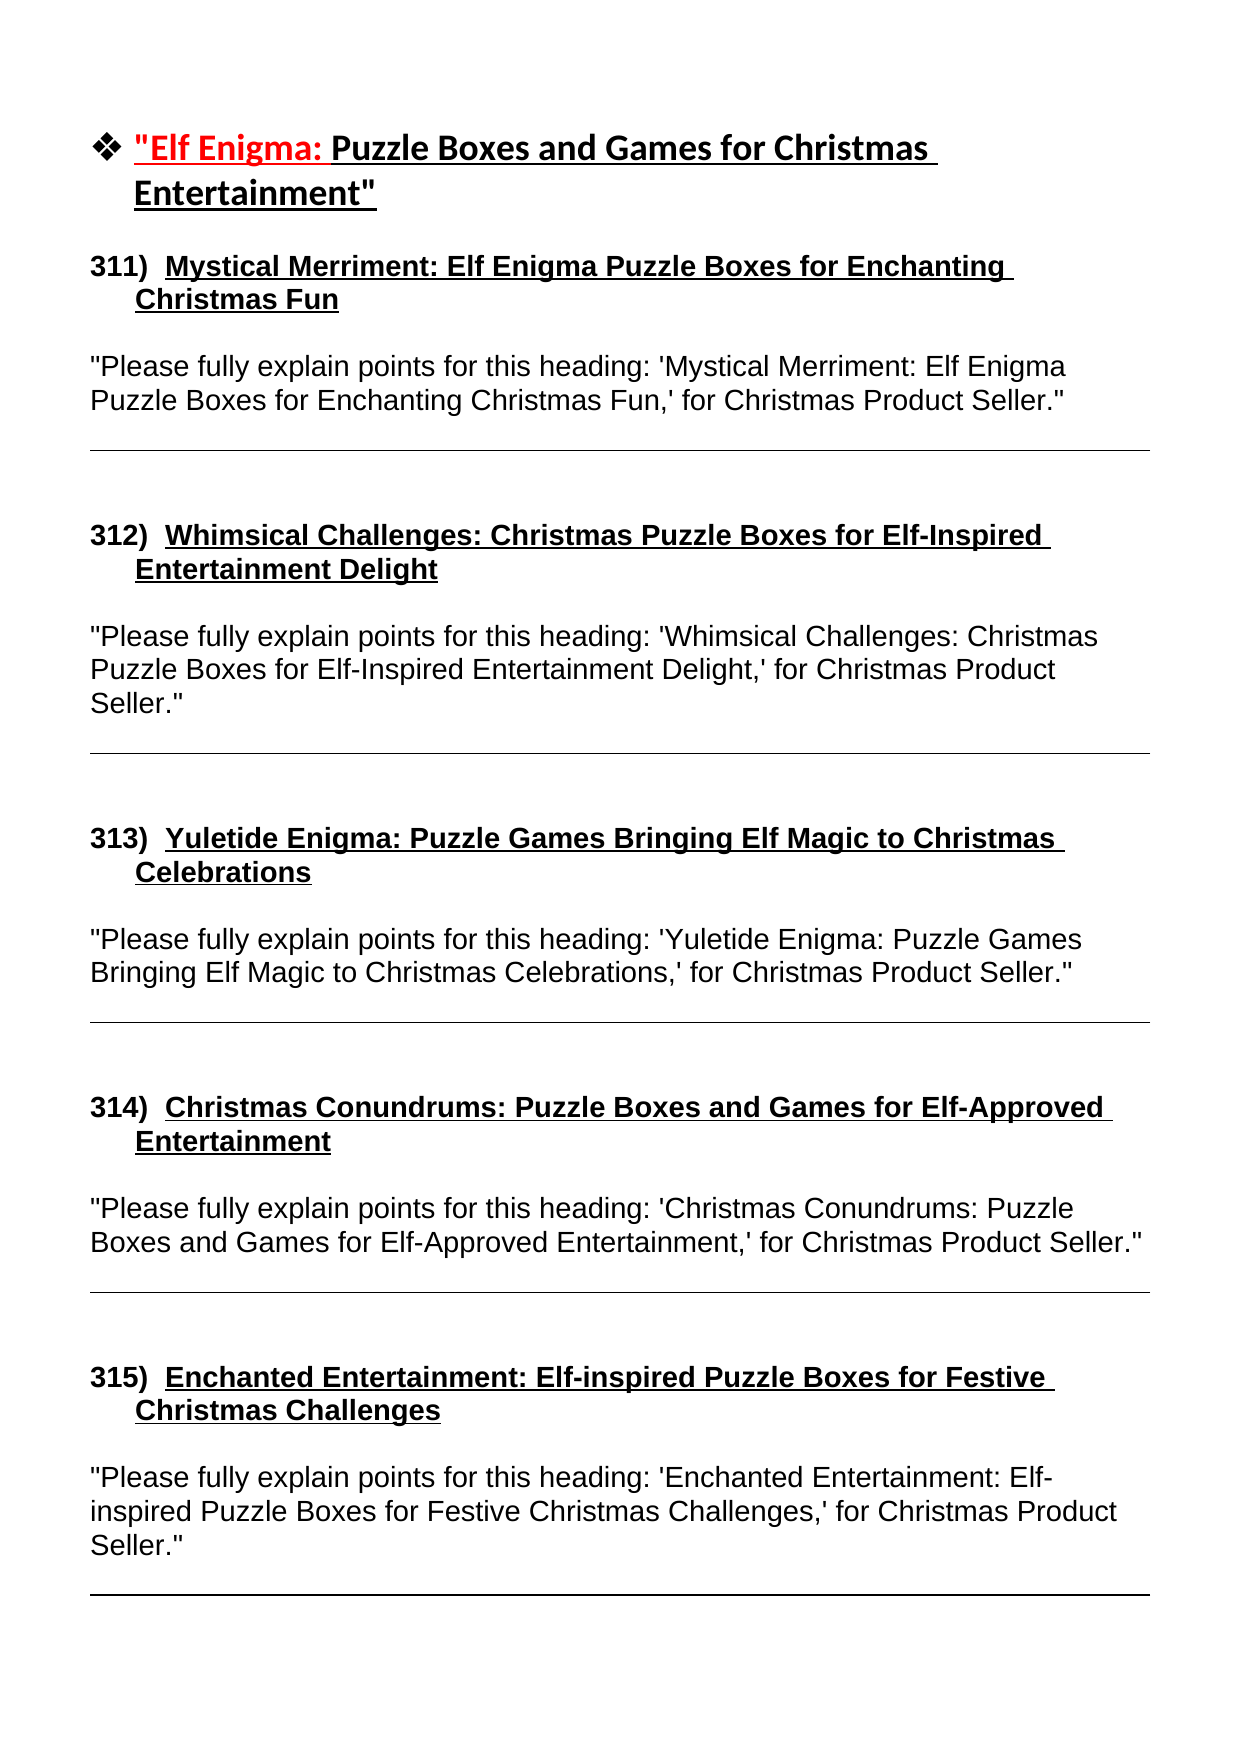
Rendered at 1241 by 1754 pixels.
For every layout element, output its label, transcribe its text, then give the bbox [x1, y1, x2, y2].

list Enchanted Entertainment: Elf-inspired Puzzle Boxes for Festive Christmas Challenges [90, 1360, 1150, 1427]
list "Please fully explain points for this heading: 'Whimsical Challenges: Christmas Puzzle Boxes for Elf-Inspired Entertainment Delight,' for Christmas Product Seller." [90, 619, 1150, 719]
list "Please fully explain points for this heading: 'Mystical Merriment: Elf Enigma Puzzle Boxes for Enchanting Christmas Fun,' for Christmas Product Seller." [90, 349, 1150, 416]
list Yuletide Enigma: Puzzle Games Bringing Elf Magic to Christmas Celebrations [90, 821, 1150, 888]
list "Please fully explain points for this heading: 'Enchanted Entertainment: Elf-inspired Puzzle Boxes for Festive Christmas Challenges,' for Christmas Product Seller." [90, 1460, 1150, 1561]
list "Please fully explain points for this heading: 'Yuletide Enigma: Puzzle Games Bringing Elf Magic to Christmas Celebrations,' for Christmas Product Seller." [90, 922, 1150, 989]
list "Elf Enigma: Puzzle Boxes and Games for Christmas Entertainment" [90, 123, 1150, 215]
list "Please fully explain points for this heading: 'Christmas Conundrums: Puzzle Boxes and Games for Elf-Approved Entertainment,' for Christmas Product Seller." [90, 1191, 1150, 1258]
list Christmas Conundrums: Puzzle Boxes and Games for Elf-Approved Entertainment [90, 1090, 1150, 1157]
list Mystical Merriment: Elf Enigma Puzzle Boxes for Enchanting Christmas Fun [90, 249, 1150, 316]
list Whimsical Challenges: Christmas Puzzle Boxes for Elf-Inspired Entertainment Delight [90, 518, 1150, 585]
